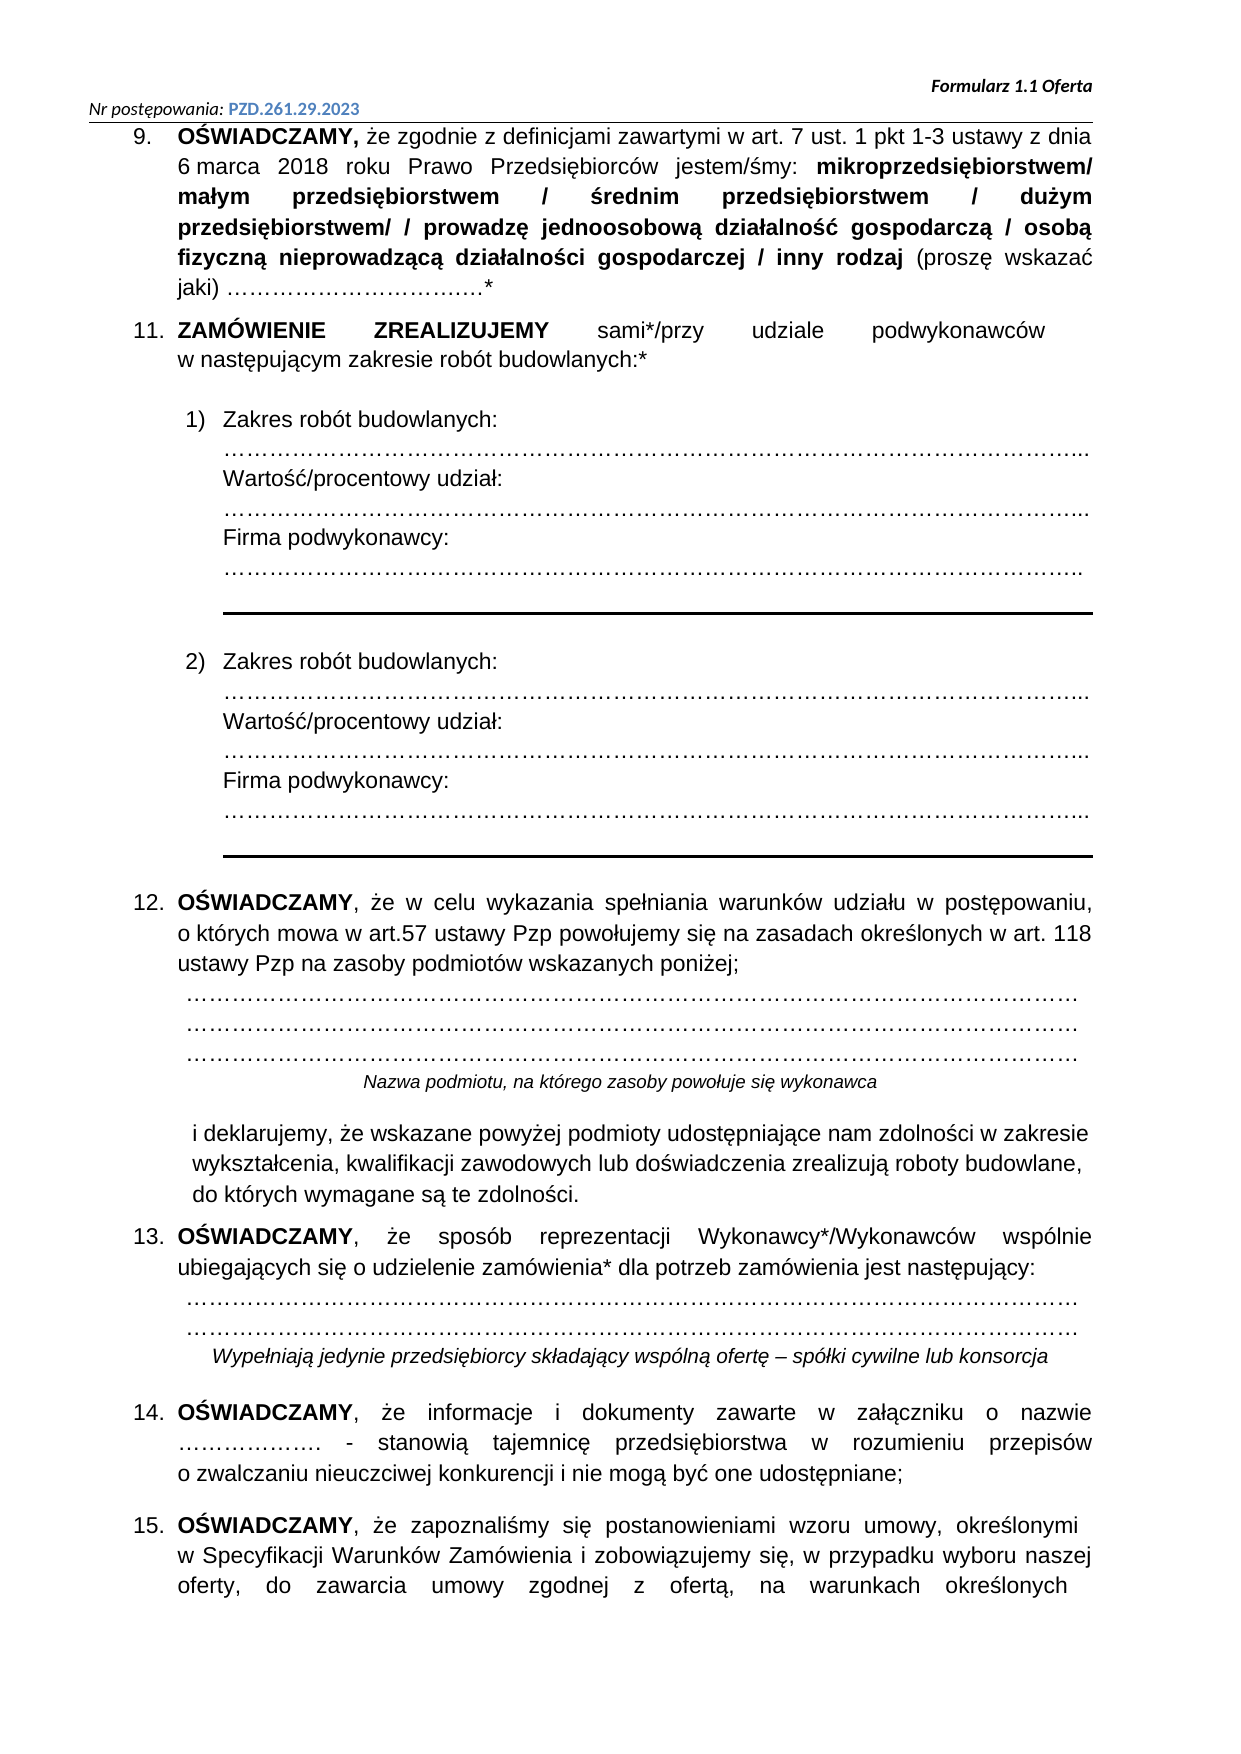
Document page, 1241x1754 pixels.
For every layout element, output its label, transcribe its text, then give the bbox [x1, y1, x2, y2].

list OŚWIADCZAMY, że zgodnie z definicjami zawartymi w art. 7 ust. 1 pkt 1-3 ustawy z dnia 6 marca 2018 roku Prawo Przedsiębiorców jestem/śmy: mikroprzedsiębiorstwem/ małym przedsiębiorstwem / średnim przedsiębiorstwem / dużym przedsiębiorstwem/ / prowadzę jednoosobową działalność gospodarczą / osobą fizyczną nieprowadzącą działalności gospodarczej / inny rodzaj (proszę wskazać jaki) ………………………….…* [133, 123, 1093, 300]
text Wartość/procentowy udział: [223, 708, 1093, 734]
list Zakres robót budowlanych: [185, 648, 1093, 675]
list Zakres robót budowlanych: [185, 406, 1093, 432]
text …………………………………………………………………………………………………... [223, 435, 1093, 462]
list OŚWIADCZAMY, że sposób reprezentacji Wykonawcy*/Wykonawców wspólnie ubiegających się o udzielenie zamówienia* dla potrzeb zamówienia jest następujący: [133, 1223, 1093, 1280]
text …………………………………………………………………………………………………... [223, 737, 1093, 764]
text ………………………………………………………………………………………………….. [223, 554, 1093, 580]
text Wartość/procentowy udział: [223, 465, 1093, 491]
text ……………………………………………………………………………………………………………………………………………………………………………………………………………… [185, 1284, 1093, 1340]
text …………………………………………………………………………………………………... [223, 797, 1093, 823]
list ZAMÓWIENIE ZREALIZUJEMY sami*/przy udziale podwykonawców w następującym zakresie robót budowlanych:* [133, 317, 1093, 373]
text …………………………………………………………………………………………………... [223, 678, 1093, 704]
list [133, 1512, 1093, 1598]
list OŚWIADCZAMY, że w celu wykazania spełniania warunków udziału w postępowaniu, o których mowa w art.57 ustawy Pzp powołujemy się na zasadach określonych w art. 118 ustawy Pzp na zasoby podmiotów wskazanych poniżej; [133, 889, 1093, 976]
text Firma podwykonawcy: [223, 767, 1093, 793]
text Nazwa podmiotu, na którego zasoby powołuje się wykonawca [148, 1071, 1093, 1092]
list OŚWIADCZAMY, że informacje i dokumenty zawarte w załączniku o nazwie ………………. - stanowią tajemnicę przedsiębiorstwa w rozumieniu przepisów o zwalczaniu nieuczciwej konkurencji i nie mogą być one udostępniane; [133, 1399, 1093, 1486]
list ……………………………………………………………………………………………………………………………………………………………………………………………………………………………………………………………………………………………………………………… [185, 980, 1093, 1067]
list Wypełniają jedynie przedsiębiorcy składający wspólną ofertę – spółki cywilne lub konsorcja [177, 1344, 1093, 1368]
text i deklarujemy, że wskazane powyżej podmioty udostępniające nam zdolności w zakresie wykształcenia, kwalifikacji zawodowych lub doświadczenia zrealizują roboty budowlane, do których wymagane są te zdolności. [192, 1120, 1093, 1207]
text …………………………………………………………………………………………………... [223, 495, 1093, 521]
text Firma podwykonawcy: [223, 524, 1093, 551]
